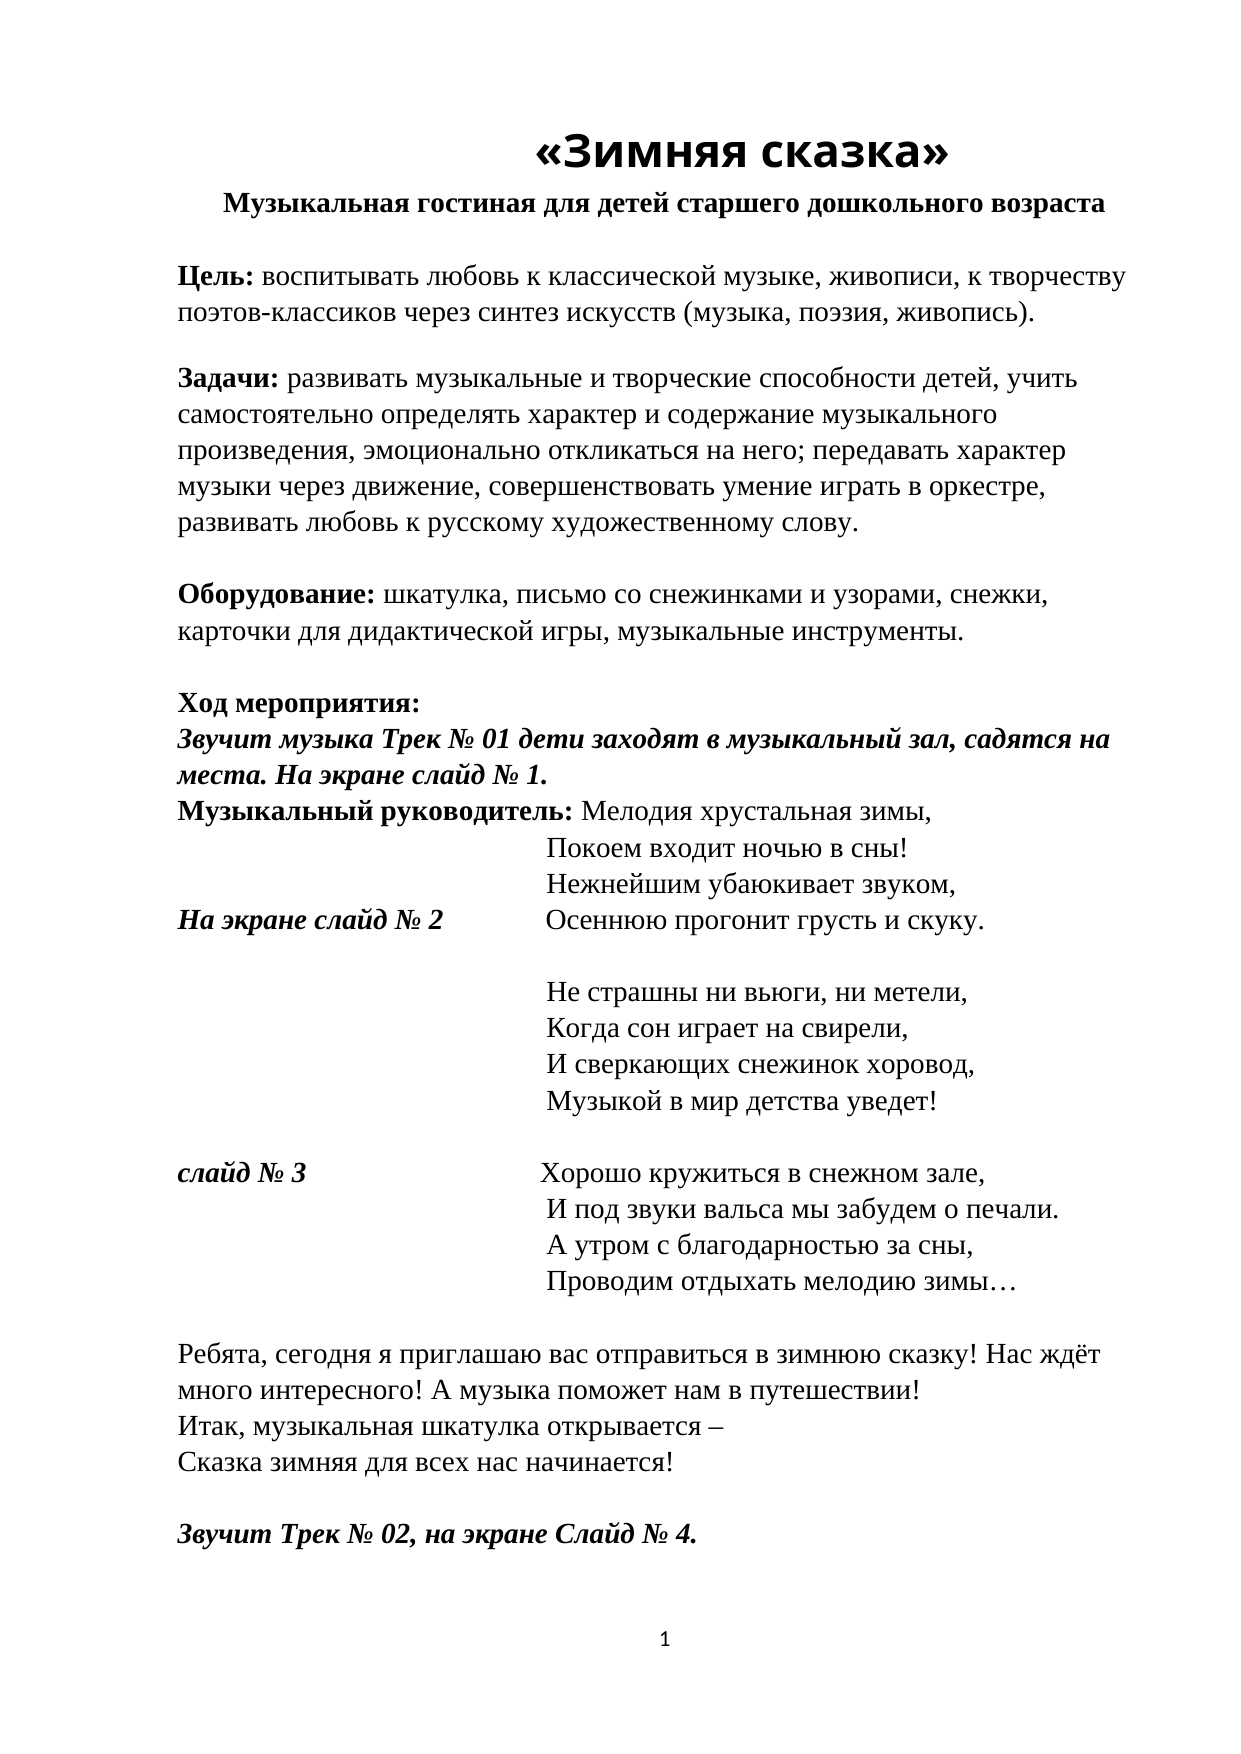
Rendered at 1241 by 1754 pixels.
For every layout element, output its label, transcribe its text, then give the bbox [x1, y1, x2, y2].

text Покоем входит ночью в сны! [546, 830, 1152, 863]
text Музыкальная гостиная для детей старшего дошкольного возраста [177, 185, 1152, 219]
text Оборудование: шкатулка, письмо со снежинками и узорами, снежки, карточки для дидактической игры, музыкальные инструменты. [177, 577, 1152, 646]
text Не страшны ни вьюги, ни метели, [472, 974, 1152, 1008]
text Музыкальный руководитель: Мелодия хрустальная зимы, [177, 793, 1152, 827]
text На экране слайд № 2 Осеннюю прогонит грусть и скуку. [177, 902, 1152, 936]
text Цель: воспитывать любовь к классической музыке, живописи, к творчеству поэтов-классиков через синтез искусств (музыка, поэзия, живопись). [177, 258, 1152, 358]
text Проводим отдыхать мелодию зимы… [472, 1263, 1152, 1297]
text Ход мероприятия: [177, 685, 1152, 719]
text слайд № 3 Хорошо кружиться в снежном зале, [177, 1155, 1152, 1188]
text Итак, музыкальная шкатулка открывается – [177, 1408, 1152, 1442]
text Ребята, сегодня я приглашаю вас отправиться в зимнюю сказку! Нас ждёт много интересного! А музыка поможет нам в путешествии! [177, 1336, 1152, 1405]
text Музыкой в мир детства уведет! [472, 1083, 1152, 1116]
text Нежнейшим убаюкивает звуком, [472, 866, 1152, 899]
text А утром с благодарностью за сны, [472, 1227, 1152, 1261]
text И сверкающих снежинок хоровод, [472, 1047, 1152, 1080]
text Сказка зимняя для всех нас начинается! [177, 1444, 1152, 1478]
text «Зимняя сказка» [177, 118, 1152, 181]
text Задачи: развивать музыкальные и творческие способности детей, учить самостоятельно определять характер и содержание музыкального произведения, эмоционально откликаться на него; передавать характер музыки через движение, совершенствовать умение играть в оркестре, развивать любовь к русскому художественному слову. [177, 360, 1152, 538]
text Когда сон играет на свирели, [472, 1010, 1152, 1044]
text Звучит музыка Трек № 01 дети заходят в музыкальный зал, садятся на места. На экране слайд № 1. [177, 721, 1152, 791]
text Звучит Трек № 02, на экране Слайд № 4. [177, 1516, 1152, 1550]
text И под звуки вальса мы забудем о печали. [472, 1191, 1152, 1225]
